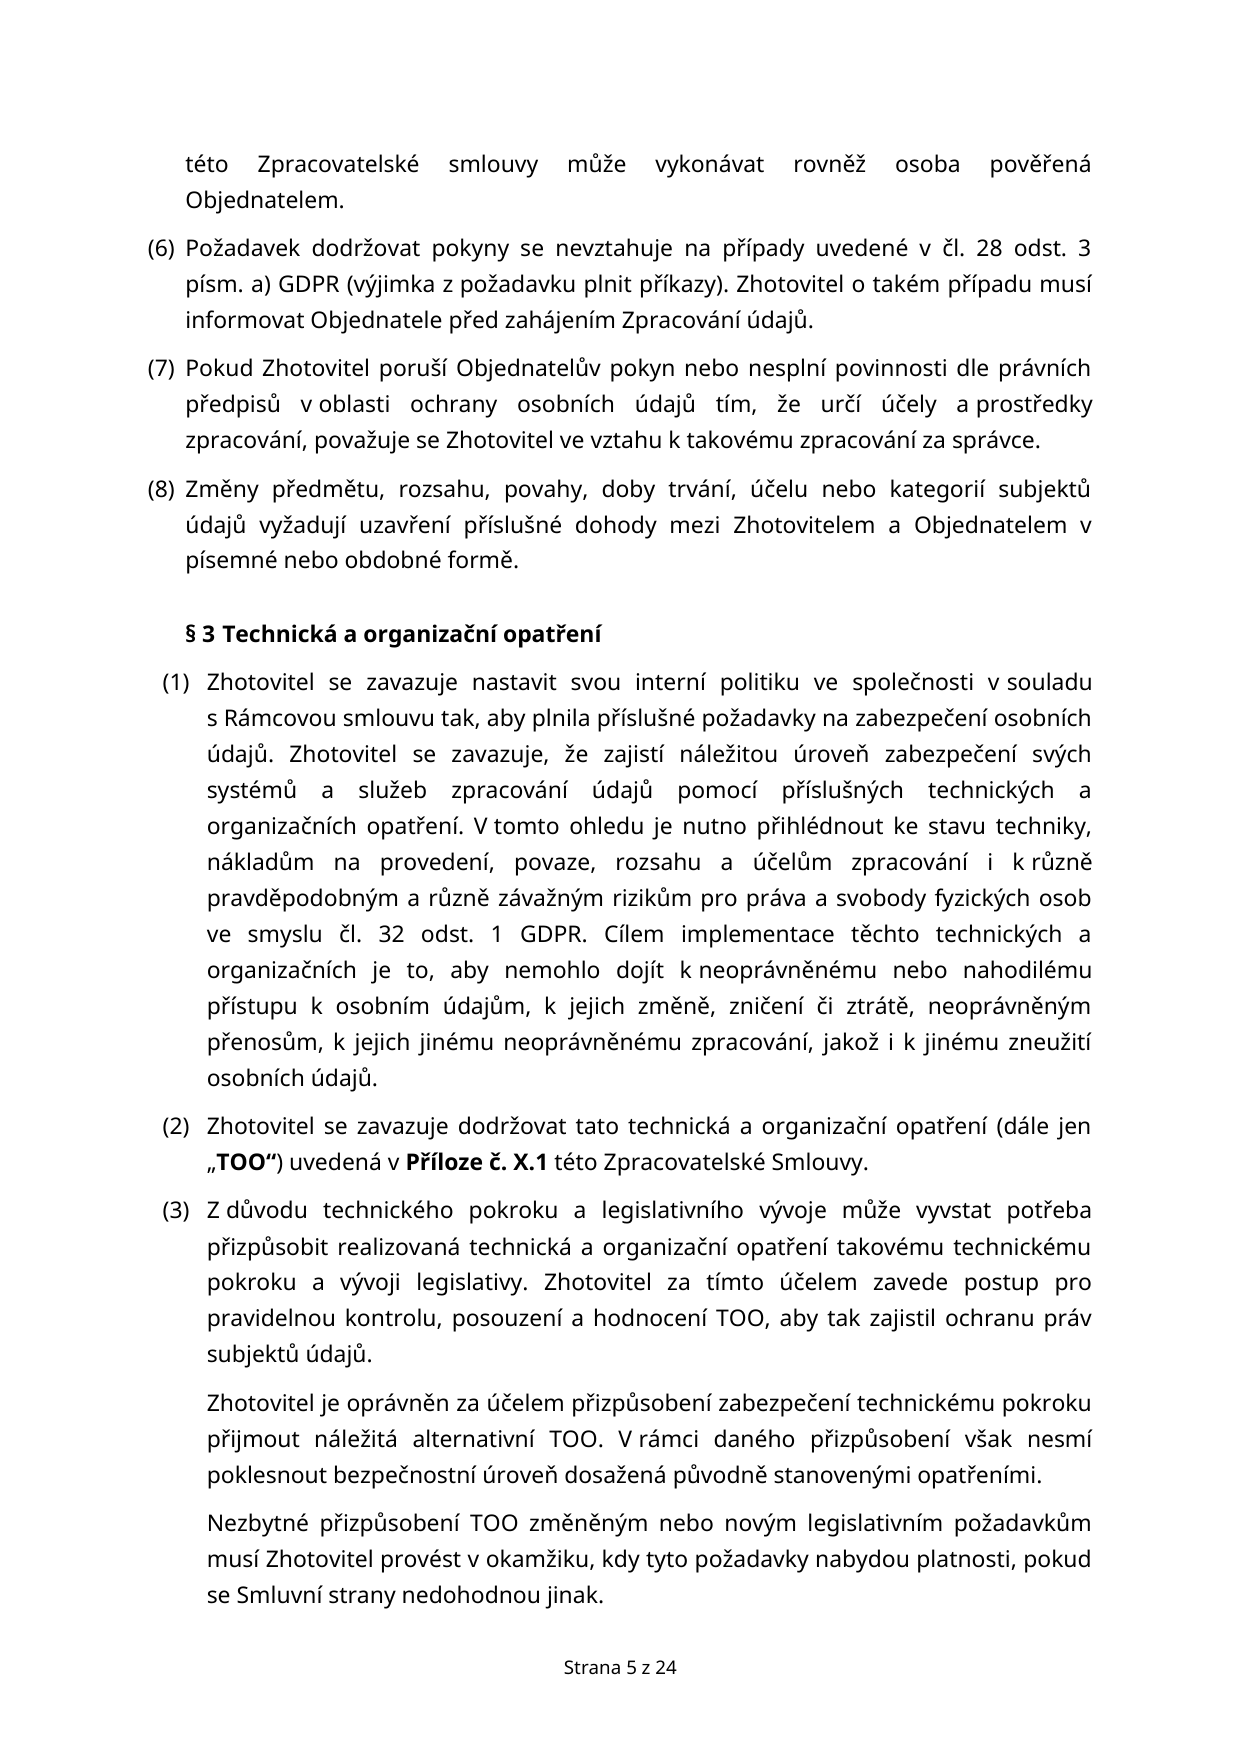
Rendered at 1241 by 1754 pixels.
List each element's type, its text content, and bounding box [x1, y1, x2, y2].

list Zhotovitel se zavazuje nastavit svou interní politiku ve společnosti v souladu s Rámcovou smlouvu tak, aby plnila příslušné požadavky na zabezpečení osobních údajů. Zhotovitel se zavazuje, že zajistí náležitou úroveň zabezpečení svých systémů a služeb zpracování údajů pomocí příslušných technických a organizačních opatření. V tomto ohledu je nutno přihlédnout ke stavu techniky, nákladům na provedení, povaze, rozsahu a účelům zpracování i k různě pravděpodobným a různě závažným rizikům pro práva a svobody fyzických osob ve smyslu čl. 32 odst. 1 GDPR. Cílem implementace těchto technických a organizačních je to, aby nemohlo dojít k neoprávněnému nebo nahodilému přístupu k osobním údajům, k jejich změně, zničení či ztrátě, neoprávněným přenosům, k jejich jinému neoprávněnému zpracování, jakož i k jinému zneužití osobních údajů. [162, 666, 1093, 1093]
text Pokud Zhotovitel poruší Objednatelův pokyn nebo nesplní povinnosti dle právních předpisů v oblasti ochrany osobních údajů tím, že určí účely a prostředky zpracování, považuje se Zhotovitel ve vztahu k takovému zpracování za správce. [148, 352, 1093, 455]
list Zhotovitel se zavazuje dodržovat tato technická a organizační opatření (dále jen „TOO“) uvedená v Příloze č. X.1 této Zpracovatelské Smlouvy. [162, 1110, 1093, 1177]
text Z důvodu technického pokroku a legislativního vývoje může vyvstat potřeba přizpůsobit realizovaná technická a organizační opatření takovému technickému pokroku a vývoji legislativy. Zhotovitel za tímto účelem zavede postup pro pravidelnou kontrolu, posouzení a hodnocení TOO, aby tak zajistil ochranu práv subjektů údajů. [162, 1194, 1093, 1369]
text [148, 148, 1093, 215]
text Požadavek dodržovat pokyny se nevztahuje na případy uvedené v čl. 28 odst. 3 písm. a) GDPR (výjimka z požadavku plnit příkazy). Zhotovitel o takém případu musí informovat Objednatele před zahájením Zpracování údajů. [148, 232, 1093, 335]
list Nezbytné přizpůsobení TOO změněným nebo novým legislativním požadavkům musí Zhotovitel provést v okamžiku, kdy tyto požadavky nabydou platnosti, pokud se Smluvní strany nedohodnou jinak. [207, 1507, 1093, 1610]
text Technická a organizační opatření [185, 618, 1093, 649]
list Zhotovitel je oprávněn za účelem přizpůsobení zabezpečení technickému pokroku přijmout náležitá alternativní TOO. V rámci daného přizpůsobení však nesmí poklesnout bezpečnostní úroveň dosažená původně stanovenými opatřeními. [207, 1387, 1093, 1490]
text Změny předmětu, rozsahu, povahy, doby trvání, účelu nebo kategorií subjektů údajů vyžadují uzavření příslušné dohody mezi Zhotovitelem a Objednatelem v písemné nebo obdobné formě. [148, 473, 1093, 576]
